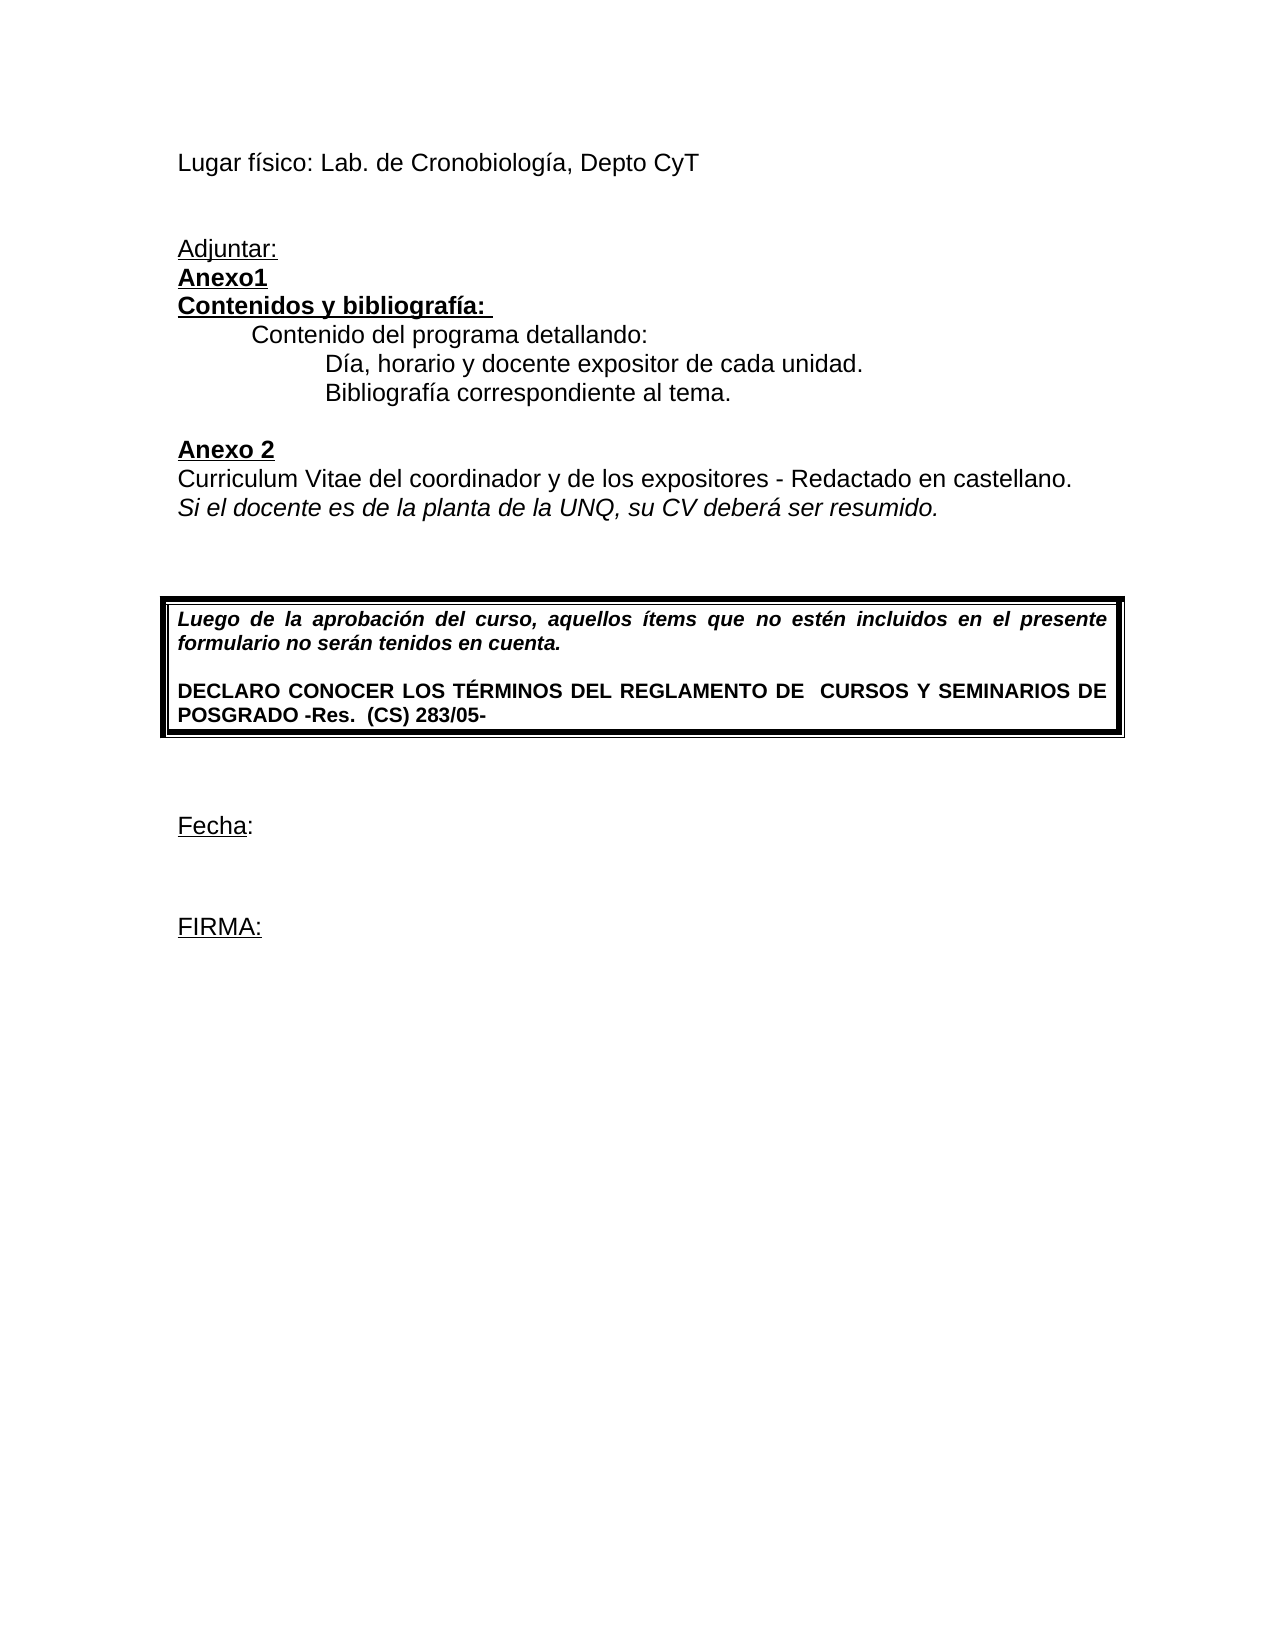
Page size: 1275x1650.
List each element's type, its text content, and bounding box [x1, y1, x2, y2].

text Día, horario y docente expositor de cada unidad. [177, 349, 1107, 378]
text Adjuntar: [177, 234, 1107, 263]
text Contenidos y bibliografía: [177, 291, 1107, 320]
text Lugar físico: Lab. de Cronobiología, Depto CyT [177, 148, 1107, 176]
text Si el docente es de la planta de , su CV deberá ser resumido. [177, 493, 1107, 521]
text Curriculum Vitae del coordinador y de los expositores - Redactado en castellano. [177, 464, 1107, 493]
text Anexo 2 [177, 435, 1107, 464]
text Luego de la aprobación del curso, aquellos ítems que no estén incluidos en el presente formulario no serán tenidos en cuenta. [169, 605, 1116, 655]
text Fecha: [177, 811, 1132, 839]
text FIRMA: [177, 912, 1132, 940]
text Bibliografía correspondiente al tema. [251, 378, 1107, 406]
subtitle Contenido del programa detallando: [177, 320, 1107, 349]
text Anexo1 [177, 263, 1107, 291]
text DECLARO CONOCER LOS TÉRMINOS DEL REGLAMENTO DE CURSOS Y SEMINARIOS DE POSGRADO -Res. (CS) 283/05- [169, 668, 1116, 729]
